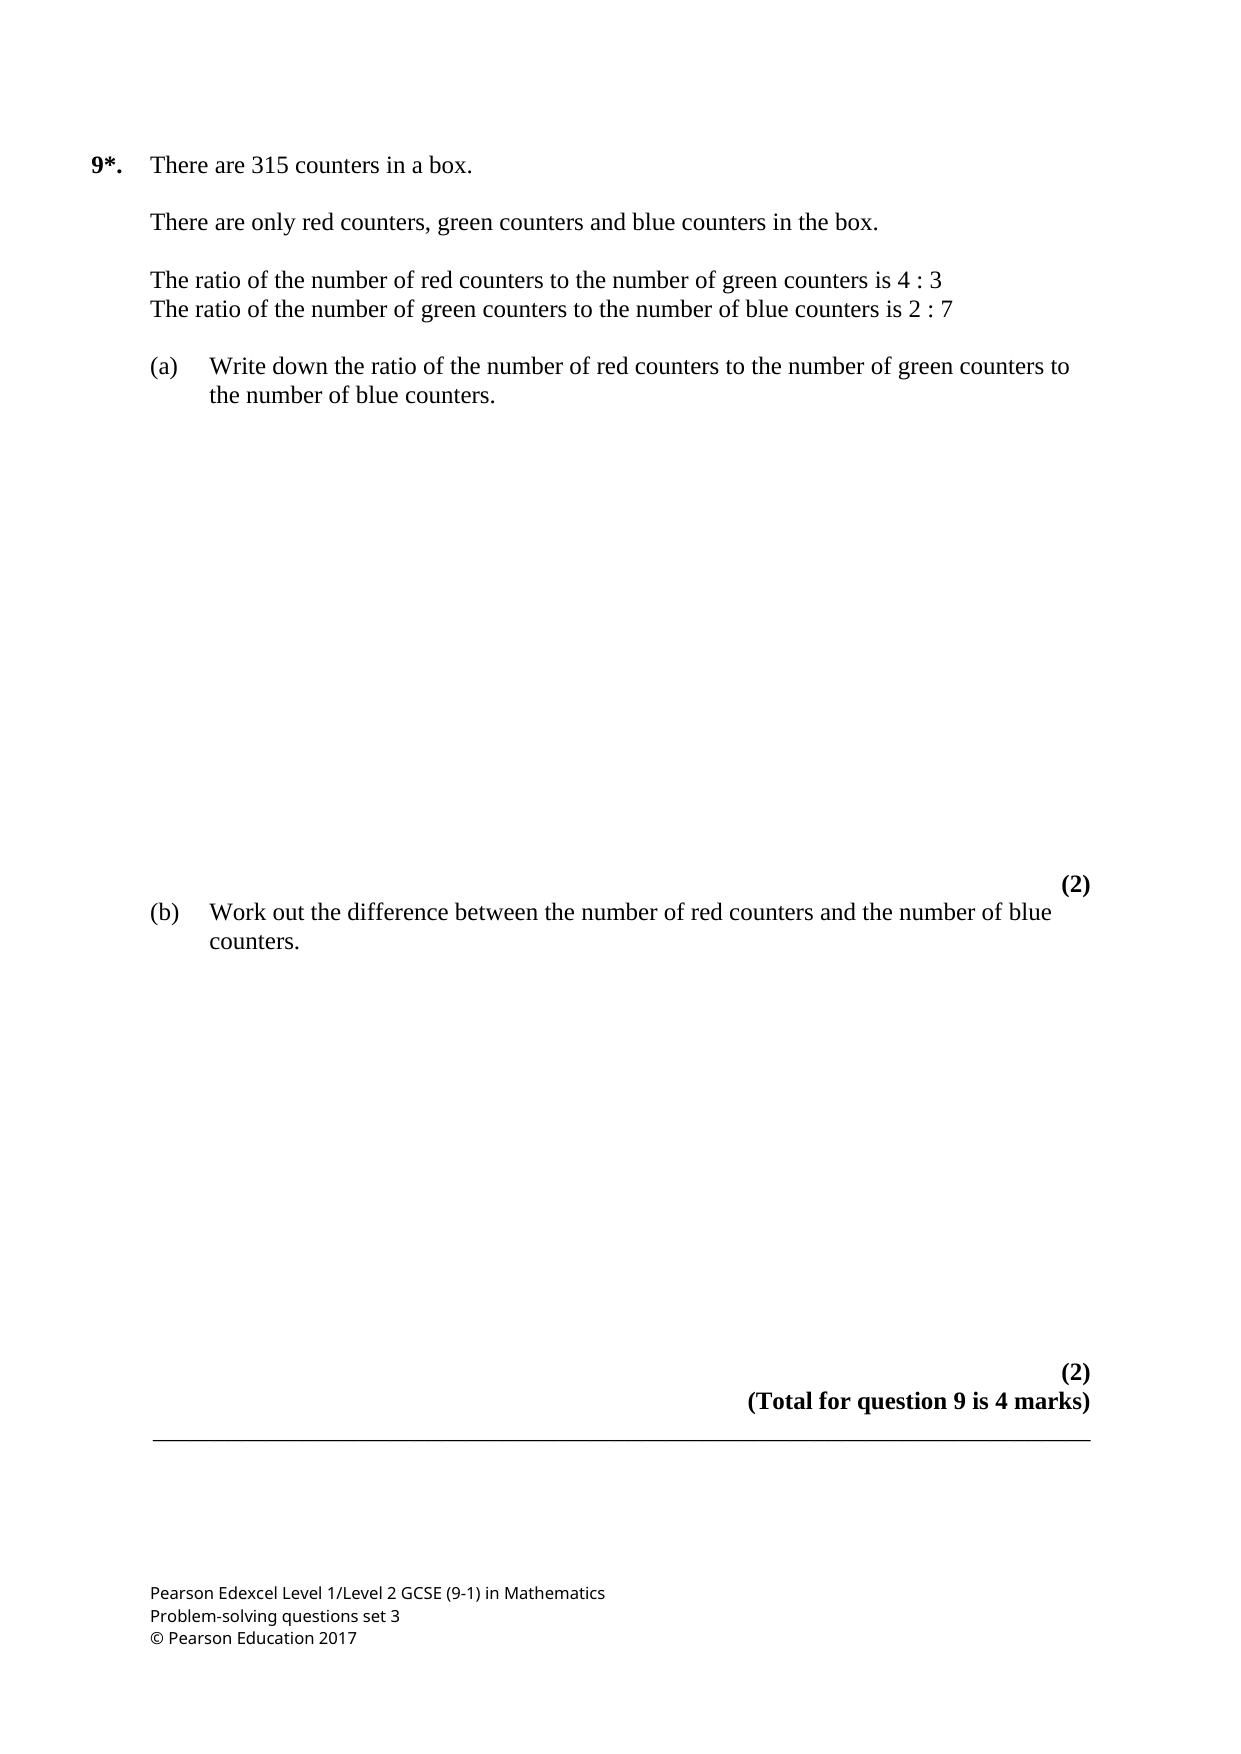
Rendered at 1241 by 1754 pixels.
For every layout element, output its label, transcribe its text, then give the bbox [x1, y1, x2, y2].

text (a) Write down the ratio of the number of red counters to the number of green counters to the number of blue counters. [150, 351, 1090, 409]
text ___________________________________________________________________________ [150, 1415, 1090, 1444]
text The ratio of the number of green counters to the number of blue counters is 2 : 7 [150, 294, 1090, 322]
text (2) [150, 869, 1090, 897]
text There are only red counters, green counters and blue counters in the box. [150, 207, 1090, 236]
text 9*. There are 315 counters in a box. [91, 150, 1090, 179]
text (b) Work out the difference between the number of red counters and the number of blue counters. [150, 897, 1090, 955]
text (2) [150, 1357, 1090, 1386]
text (Total for question 9 is 4 marks) [150, 1386, 1090, 1415]
text The ratio of the number of red counters to the number of green counters is 4 : 3 [150, 265, 1090, 294]
